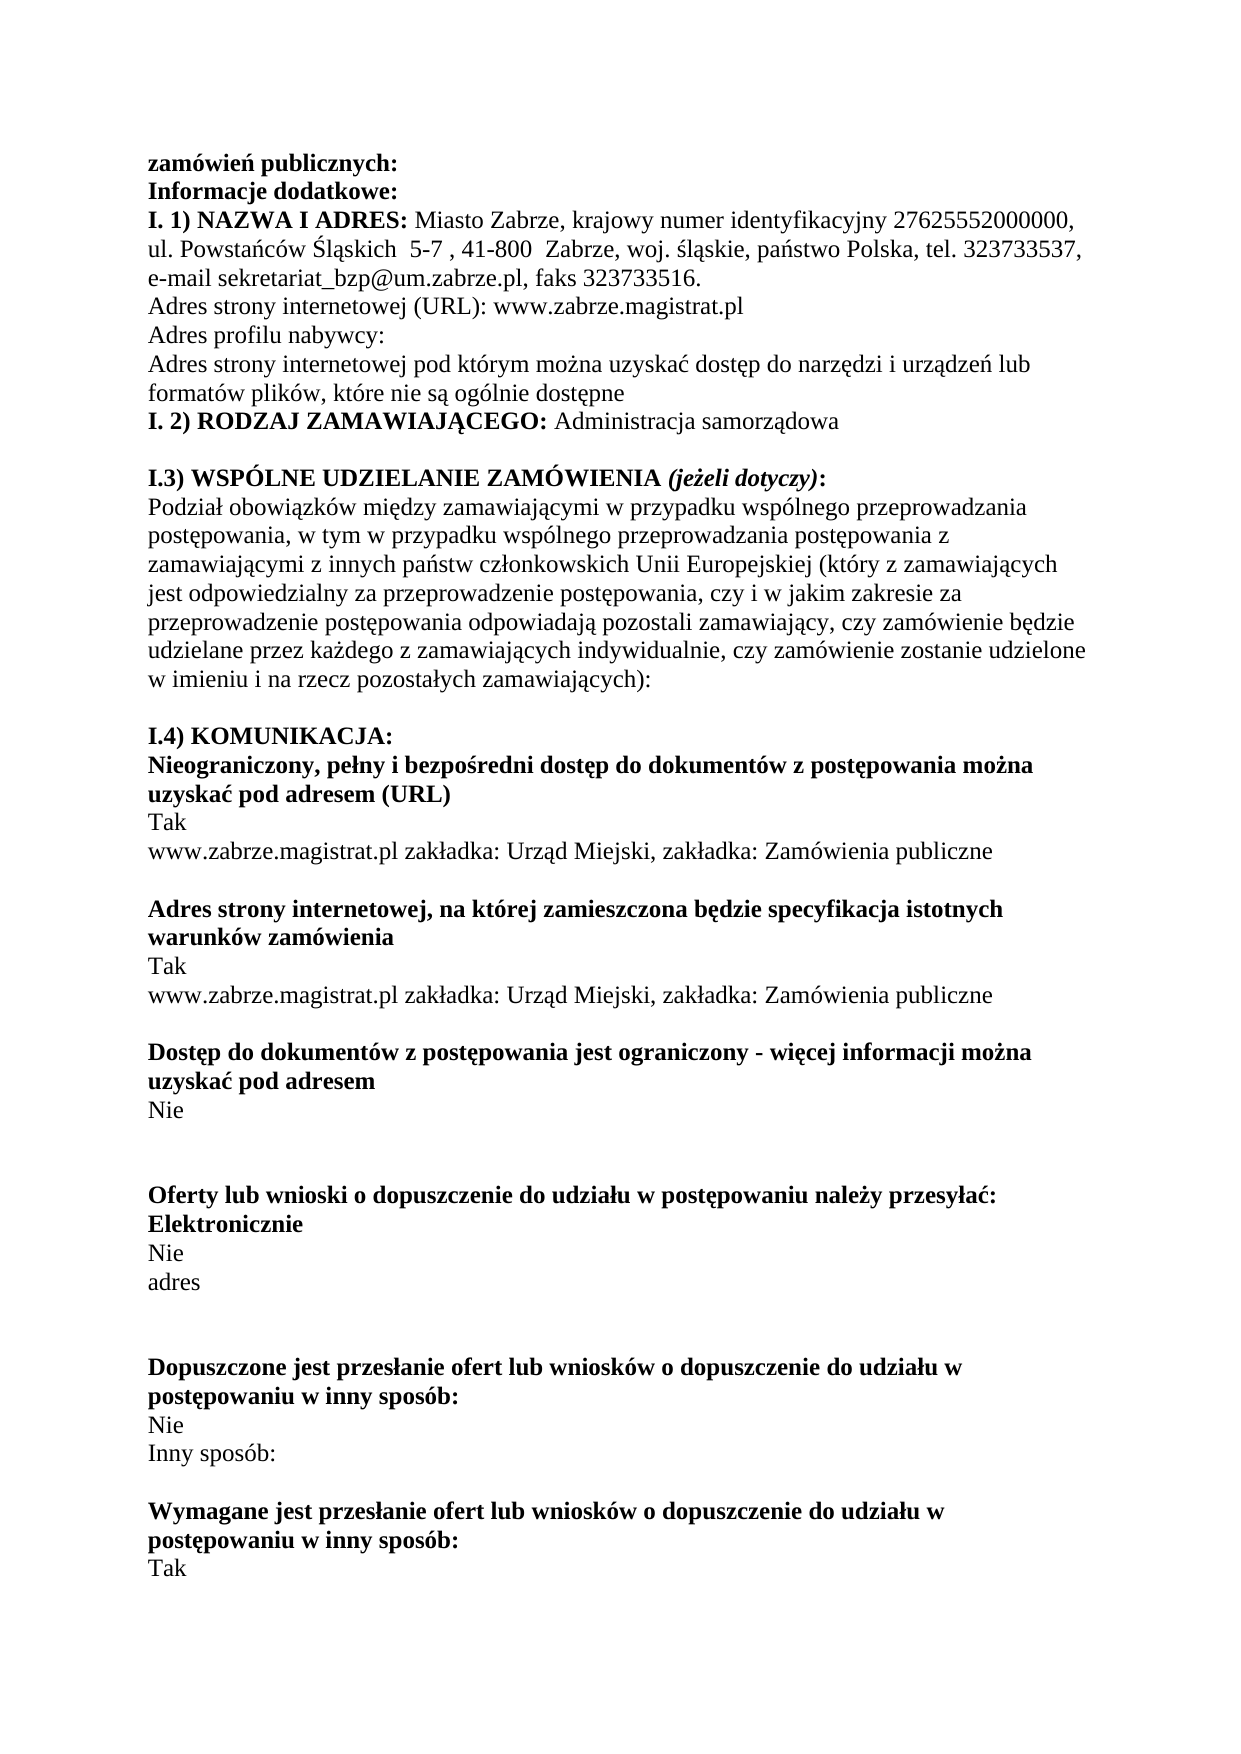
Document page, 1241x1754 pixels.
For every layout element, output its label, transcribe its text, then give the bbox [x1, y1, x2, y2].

text Tak www.zabrze.magistrat.pl zakładka: Urząd Miejski, zakładka: Zamówienia publiczne [148, 951, 1093, 1009]
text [148, 148, 1093, 205]
text I. 2) RODZAJ ZAMAWIAJĄCEGO: Administracja samorządowa [148, 406, 1093, 463]
text Oferty lub wnioski o dopuszczenie do udziału w postępowaniu należy przesyłać: Elektronicznie [148, 1152, 1093, 1238]
text Podział obowiązków między zamawiającymi w przypadku wspólnego przeprowadzania postępowania, w tym w przypadku wspólnego przeprowadzania postępowania z zamawiającymi z innych państw członkowskich Unii Europejskiej (który z zamawiających jest odpowiedzialny za przeprowadzenie postępowania, czy i w jakim zakresie za przeprowadzenie postępowania odpowiadają pozostali zamawiający, czy zamówienie będzie udzielane przez każdego z zamawiających indywidualnie, czy zamówienie zostanie udzielone w imieniu i na rzecz pozostałych zamawiających): [148, 492, 1093, 721]
text Adres strony internetowej, na której zamieszczona będzie specyfikacja istotnych warunków zamówienia [148, 865, 1093, 951]
text I.4) KOMUNIKACJA: Nieograniczony, pełny i bezpośredni dostęp do dokumentów z postępowania można uzyskać pod adresem (URL) [148, 721, 1093, 807]
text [148, 1352, 1093, 1582]
text Tak www.zabrze.magistrat.pl zakładka: Urząd Miejski, zakładka: Zamówienia publiczne [148, 807, 1093, 865]
text Dostęp do dokumentów z postępowania jest ograniczony - więcej informacji można uzyskać pod adresem [148, 1009, 1093, 1095]
text Nie [148, 1095, 1093, 1152]
text I.3) WSPÓLNE UDZIELANIE ZAMÓWIENIA (jeżeli dotyczy): [148, 463, 1093, 492]
text I. 1) NAZWA I ADRES: Miasto Zabrze, krajowy numer identyfikacyjny 27625552000000, ul. Powstańców Śląskich 5-7 , 41-800 Zabrze, woj. śląskie, państwo Polska, tel. 323733537, e-mail sekretariat_bzp@um.zabrze.pl, faks 323733516. Adres strony internetowej (URL): www.zabrze.magistrat.pl Adres profilu nabywcy: Adres strony internetowej pod którym można uzyskać dostęp do narzędzi i urządzeń lub formatów plików, które nie są ogólnie dostępne [148, 205, 1093, 406]
text Nie adres [148, 1238, 1093, 1323]
